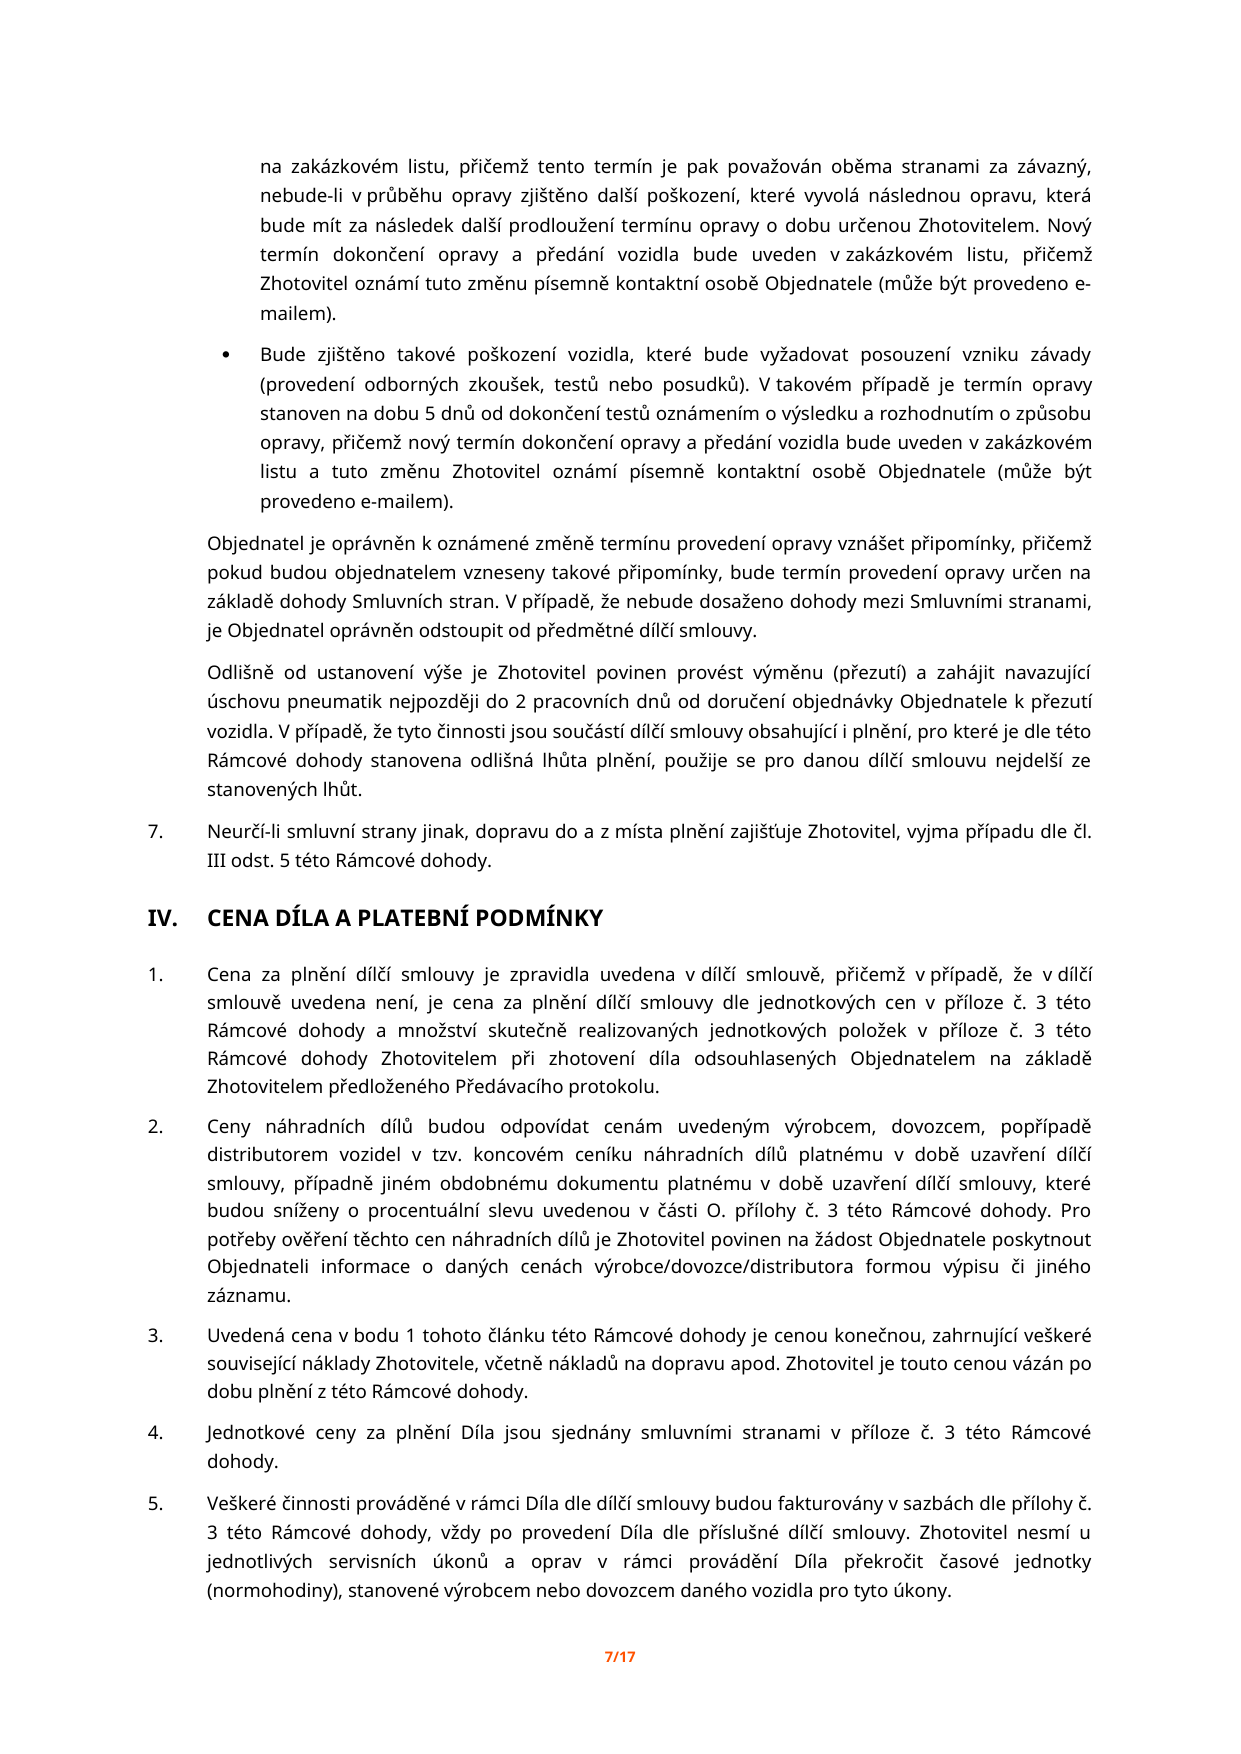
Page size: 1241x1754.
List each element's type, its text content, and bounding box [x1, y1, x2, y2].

list Bude zjištěno takové poškození vozidla, které bude vyžadovat posouzení vzniku závady (provedení odborných zkoušek, testů nebo posudků). V takovém případě je termín opravy stanoven na dobu 5 dnů od dokončení testů oznámením o výsledku a rozhodnutím o způsobu opravy, přičemž nový termín dokončení opravy a předání vozidla bude uveden v zakázkovém listu a tuto změnu Zhotovitel oznámí písemně kontaktní osobě Objednatele (může být provedeno e-mailem). [223, 342, 1092, 513]
text CENA DÍLA A PLATEBNÍ PODMÍNKY [148, 902, 1092, 933]
text Ceny náhradních dílů budou odpovídat cenám uvedeným výrobcem, dovozcem, popřípadě distributorem vozidel v tzv. koncovém ceníku náhradních dílů platnému v době uzavření dílčí smlouvy, případně jiném obdobnému dokumentu platnému v době uzavření dílčí smlouvy, které budou sníženy o procentuální slevu uvedenou v části O. přílohy č. 3 této Rámcové dohody. Pro potřeby ověření těchto cen náhradních dílů je Zhotovitel povinen na žádost Objednatele poskytnout Objednateli informace o daných cenách výrobce/dovozce/distributora formou výpisu či jiného záznamu. [148, 1114, 1092, 1307]
list Objednatel je oprávněn k oznámené změně termínu provedení opravy vznášet připomínky, přičemž pokud budou objednatelem vzneseny takové připomínky, bude termín provedení opravy určen na základě dohody Smluvních stran. V případě, že nebude dosaženo dohody mezi Smluvními stranami, je Objednatel oprávněn odstoupit od předmětné dílčí smlouvy. [207, 530, 1092, 643]
list Neurčí-li smluvní strany jinak, dopravu do a z místa plnění zajišťuje Zhotovitel, vyjma případu dle čl. III odst. 5 této Rámcové dohody. [148, 818, 1092, 873]
list Odlišně od ustanovení výše je Zhotovitel povinen provést výměnu (přezutí) a zahájit navazující úschovu pneumatik nejpozději do 2 pracovních dnů od doručení objednávky Objednatele k přezutí vozidla. V případě, že tyto činnosti jsou součástí dílčí smlouvy obsahující i plnění, pro které je dle této Rámcové dohody stanovena odlišná lhůta plnění, použije se pro danou dílčí smlouvu nejdelší ze stanovených lhůt. [207, 659, 1092, 802]
list Cena za plnění dílčí smlouvy je zpravidla uvedena v dílčí smlouvě, přičemž v případě, že v dílčí smlouvě uvedena není, je cena za plnění dílčí smlouvy dle jednotkových cen v příloze č. 3 této Rámcové dohody a množství skutečně realizovaných jednotkových položek v příloze č. 3 této Rámcové dohody Zhotovitelem při zhotovení díla odsouhlasených Objednatelem na základě Zhotovitelem předloženého Předávacího protokolu. [148, 961, 1092, 1099]
text Jednotkové ceny za plnění Díla jsou sjednány smluvními stranami v příloze č. 3 této Rámcové dohody. [148, 1419, 1092, 1474]
text Uvedená cena v bodu 1 tohoto článku této Rámcové dohody je cenou konečnou, zahrnující veškeré související náklady Zhotovitele, včetně nákladů na dopravu apod. Zhotovitel je touto cenou vázán po dobu plnění z této Rámcové dohody. [148, 1322, 1092, 1404]
text Veškeré činnosti prováděné v rámci Díla dle dílčí smlouvy budou fakturovány v sazbách dle přílohy č. 3 této Rámcové dohody, vždy po provedení Díla dle příslušné dílčí smlouvy. Zhotovitel nesmí u jednotlivých servisních úkonů a oprav v rámci provádění Díla překročit časové jednotky (normohodiny), stanovené výrobcem nebo dovozcem daného vozidla pro tyto úkony. [148, 1490, 1092, 1603]
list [223, 153, 1092, 325]
